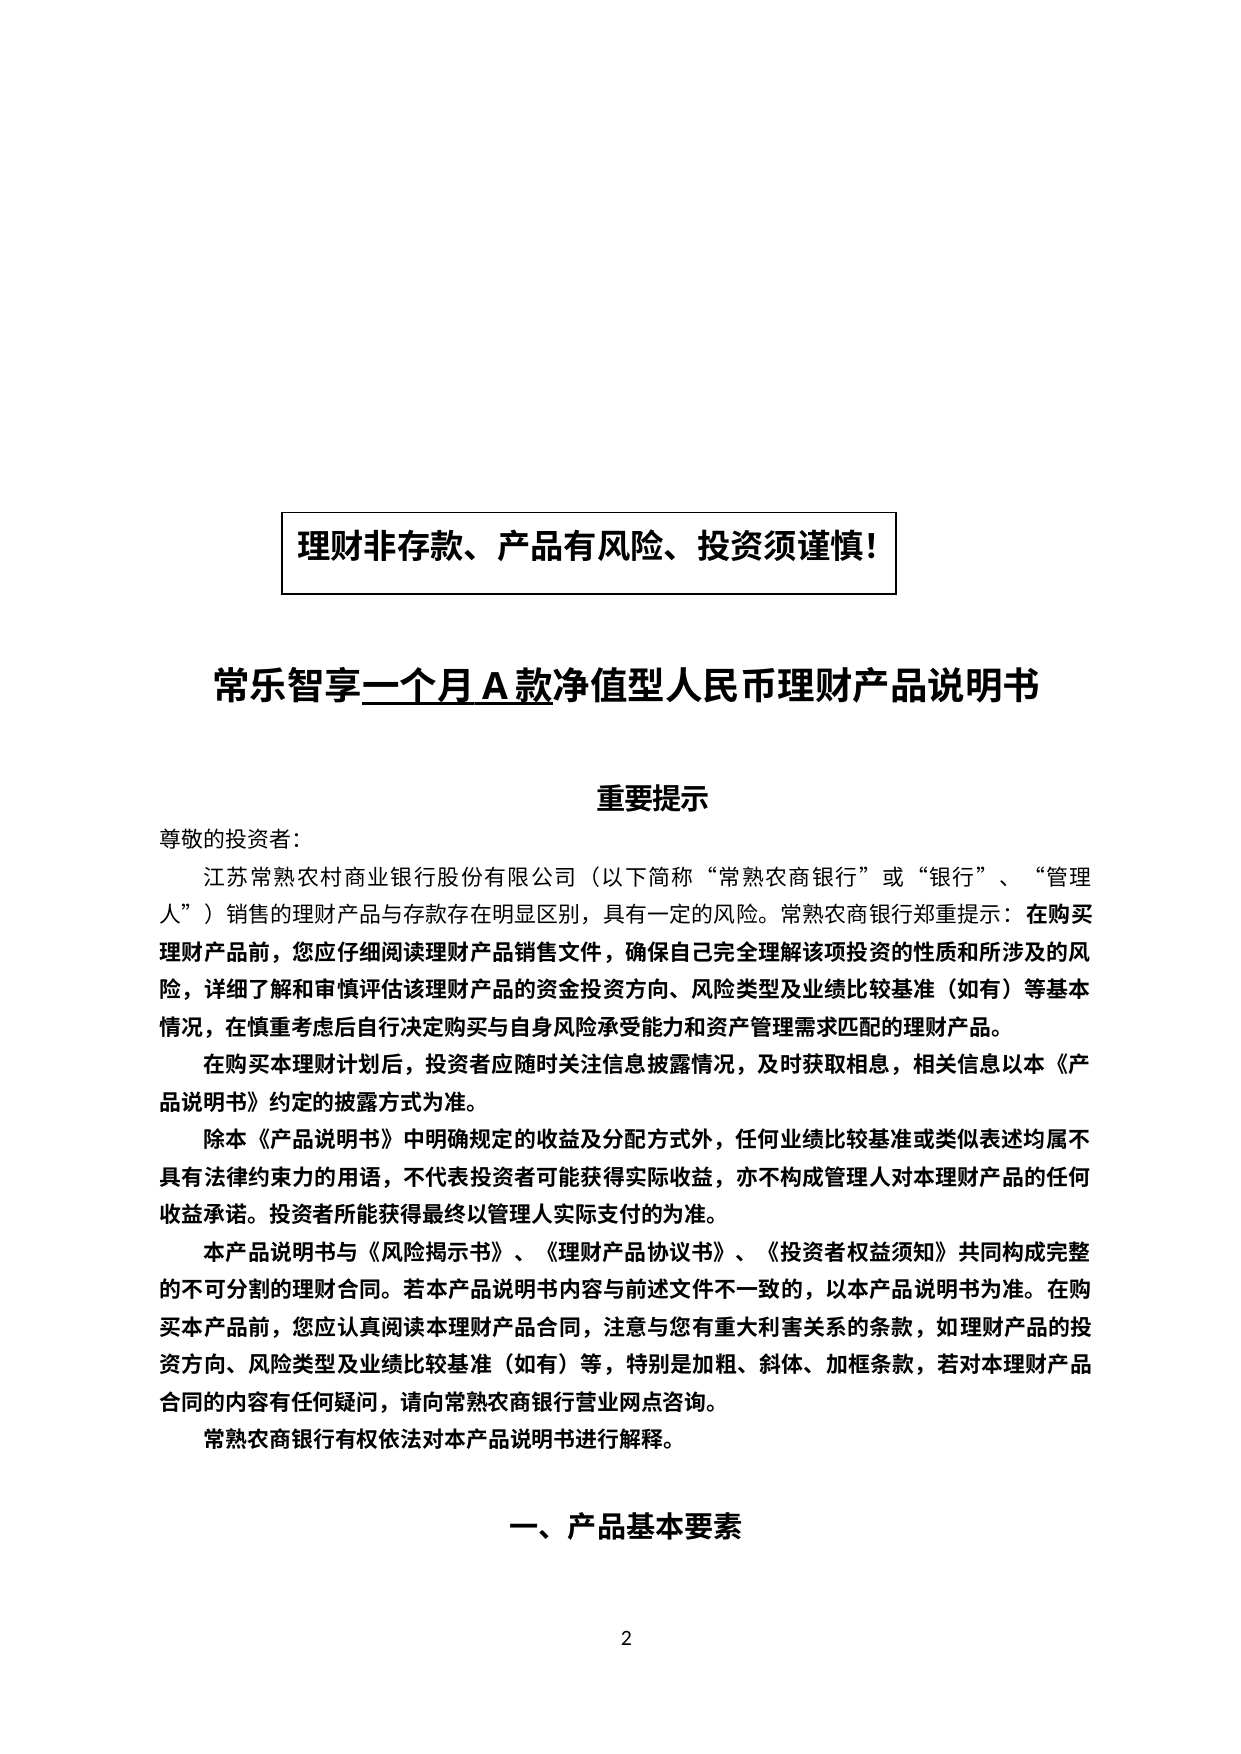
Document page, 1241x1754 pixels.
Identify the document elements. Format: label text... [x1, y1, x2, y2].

text 除本《产品说明书》中明确规定的收益及分配方式外，任何业绩比较基准或类似表述均属不具有法律约束力的用语，不代表投资者可能获得实际收益，亦不构成管理人对本理财产品的任何收益承诺。投资者所能获得最终以管理人实际支付的为准。 [159, 1118, 1093, 1230]
text 常乐智享一个月A款净值型人民币理财产品说明书 [159, 659, 1093, 709]
text 在购买本理财计划后，投资者应随时关注信息披露情况，及时获取相息，相关信息以本《产品说明书》约定的披露方式为准。 [159, 1043, 1093, 1118]
text 本产品说明书与《风险揭示书》、《理财产品协议书》、《投资者权益须知》共同构成完整的不可分割的理财合同。若本产品说明书内容与前述文件不一致的，以本产品说明书为准。在购买本产品前，您应认真阅读本理财产品合同，注意与您有重大利害关系的条款，如理财产品的投资方向、风险类型及业绩比较基准（如有）等，特别是加粗、斜体、加框条款，若对本理财产品合同的内容有任何疑问，请向常熟农商银行营业网点咨询。 [159, 1230, 1093, 1418]
text 重要提示 [159, 775, 1093, 818]
text 常熟农商银行有权依法对本产品说明书进行解释。 [159, 1418, 1093, 1455]
text 江苏常熟农村商业银行股份有限公司（以下简称“常熟农商银行”或“银行”、“管理人”）销售的理财产品与存款存在明显区别，具有一定的风险。常熟农商银行郑重提示：在购买理财产品前，您应仔细阅读理财产品销售文件，确保自己完全理解该项投资的性质和所涉及的风险，详细了解和审慎评估该理财产品的资金投资方向、风险类型及业绩比较基准（如有）等基本情况，在慎重考虑后自行决定购买与自身风险承受能力和资产管理需求匹配的理财产品。 [159, 855, 1093, 1043]
text 尊敬的投资者： [159, 818, 1093, 855]
text 一、产品基本要素 [159, 1493, 1093, 1558]
